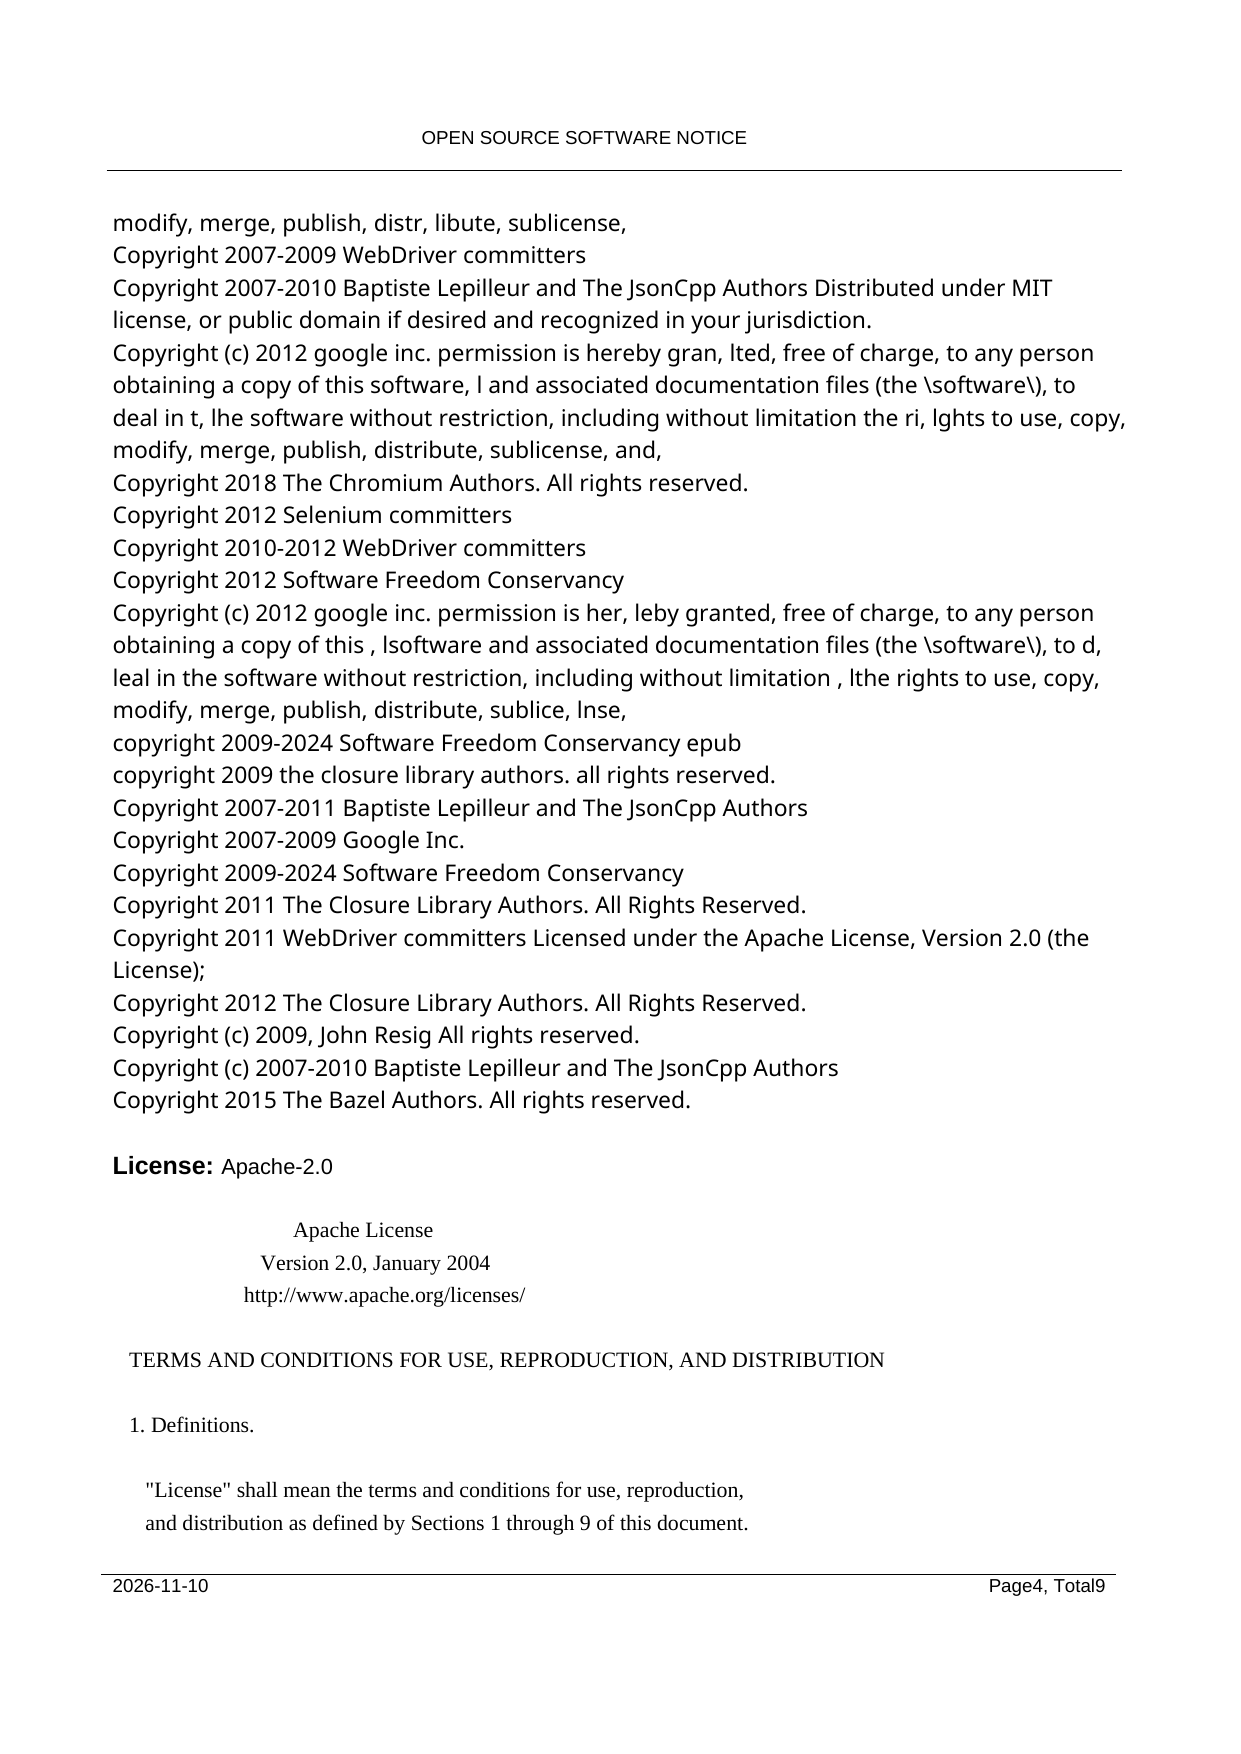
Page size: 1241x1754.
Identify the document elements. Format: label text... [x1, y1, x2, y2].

text License: Apache-2.0 [112, 1149, 1128, 1181]
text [112, 206, 1128, 1149]
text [112, 1181, 1128, 1539]
